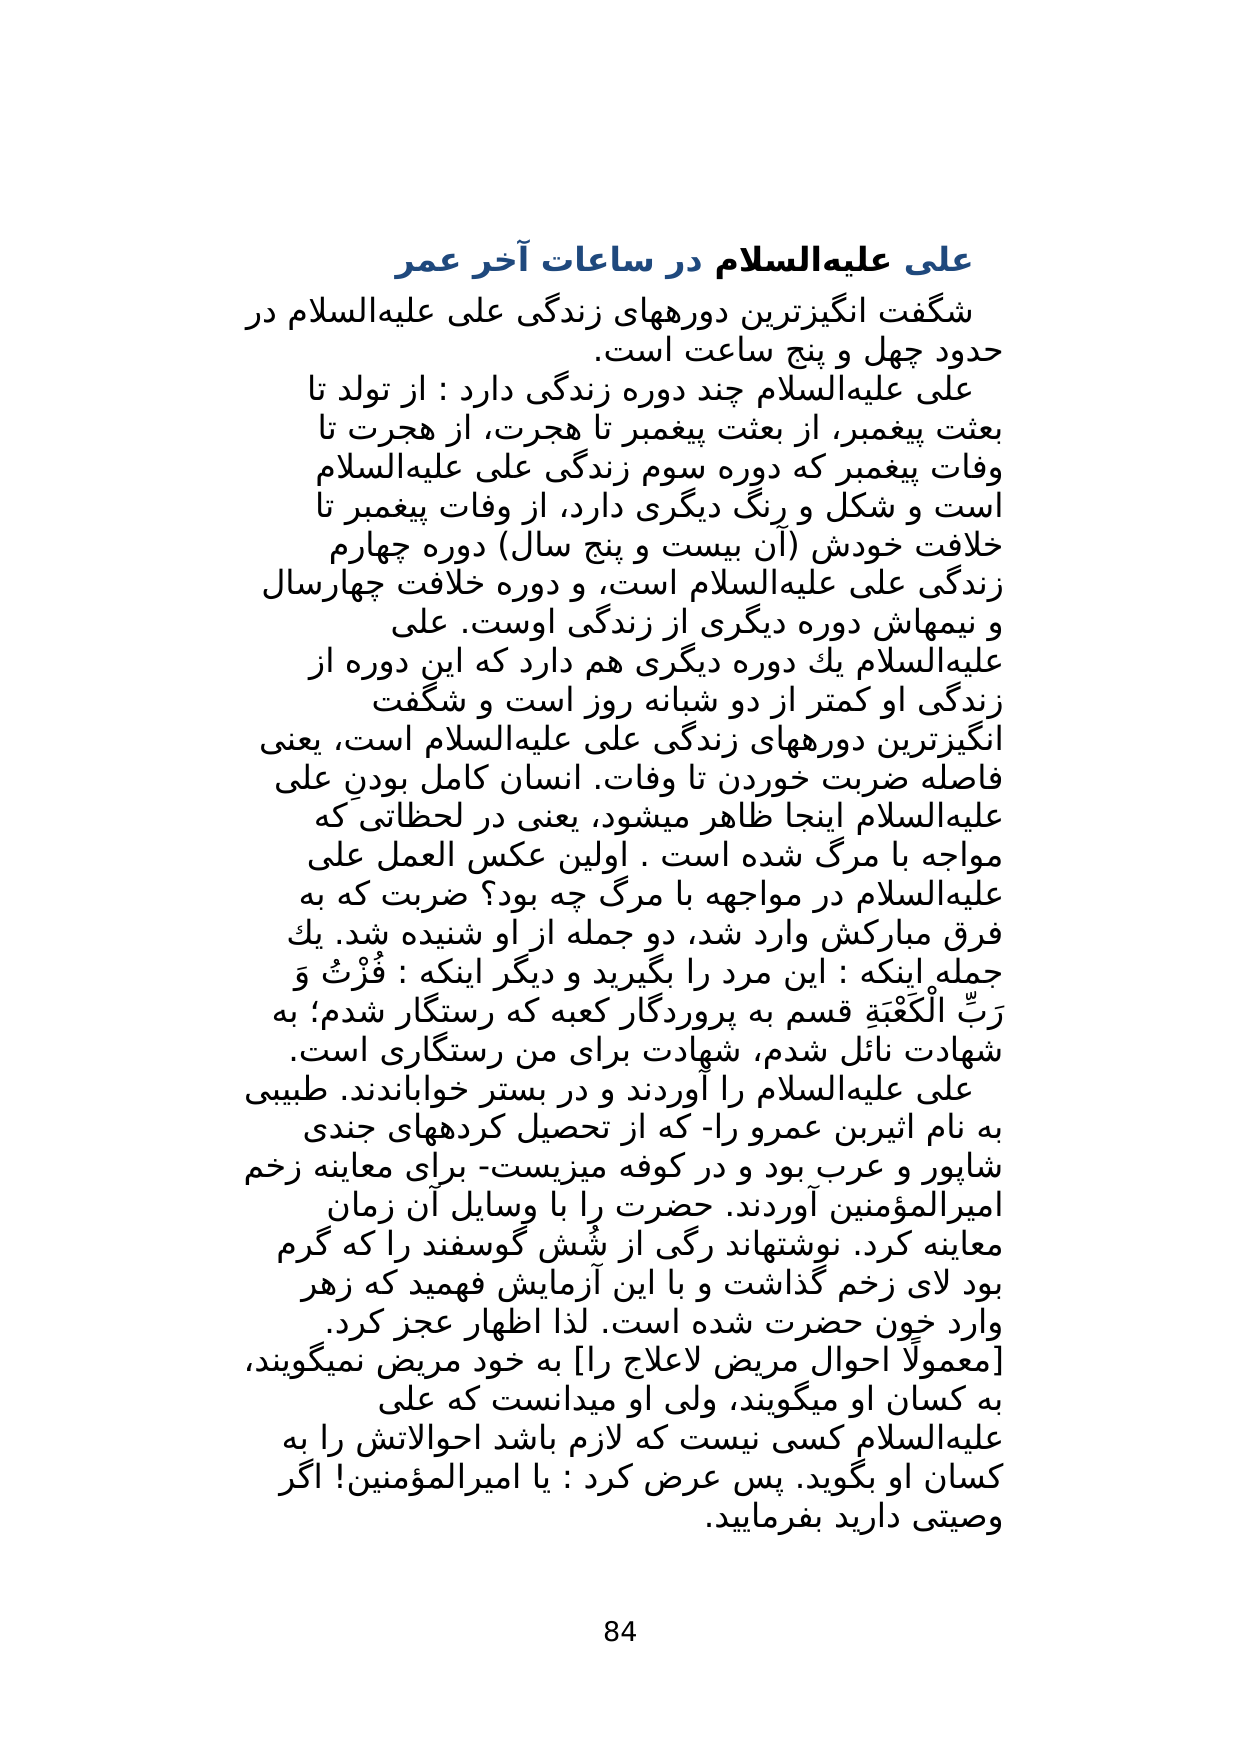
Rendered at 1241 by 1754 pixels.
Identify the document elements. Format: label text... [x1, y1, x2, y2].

text علی عليه‌السلام را آوردند و در بستر خواباندند. طبيبی به نام اثيربن عمرو را- كه از تحصيل كرده‏های جندی شاپور و عرب بود و در كوفه می‏زيست- برای معاينه زخم اميرالمؤمنين آوردند. حضرت را با وسايل آن زمان معاينه كرد. نوشته‏اند رگی از شُش گوسفند را كه گرم بود لای زخم گذاشت و با اين آزمايش فهميد كه زهر وارد خون حضرت شده است. لذا اظهار عجز كرد. [معمولًا احوال مريض لاعلاج را] به خود مريض نمی‏گويند، به كسان او می‏گويند، ولی او می‏دانست كه علی عليه‌السلام كسی نيست كه لازم باشد احوالاتش را به كسان او بگويد. پس عرض كرد : يا اميرالمؤمنين! اگر وصيتی داريد بفرماييد. [236, 1069, 1004, 1535]
text شگفت انگيزترين دوره‏های زندگی علی عليه‌السلام در حدود چهل و پنج ساعت است. [236, 292, 1004, 369]
text علی عليه‌السلام چند دوره زندگی دارد : از تولد تا بعثت پيغمبر، از بعثت پيغمبر تا هجرت، از هجرت تا وفات پيغمبر كه دوره سوم زندگی علی عليه‌السلام است و شكل و رنگ ديگری دارد، از وفات پيغمبر تا خلافت خودش (آن بيست و پنج سال) دوره چهارم زندگی علی عليه‌السلام است، و دوره خلافت چهارسال و نيمه‏اش دوره ديگری از زندگی اوست. علی عليه‌السلام يك دوره ديگری هم دارد كه اين دوره از زندگی او كمتر از دو شبانه روز است و شگفت انگيزترين دوره‏های زندگی علی عليه‌السلام است، يعنی فاصله ضربت خوردن تا وفات. انسان كامل بودنِ علی عليه‌السلام اينجا ظاهر می‏شود، يعنی در لحظاتی كه مواجه با مرگ شده است . اولين عكس العمل علی عليه‌السلام در مواجهه با مرگ چه بود؟ ضربت كه به فرق مباركش وارد شد، دو جمله از او شنيده شد. يك جمله اينكه : اين مرد را بگيريد و ديگر اينكه : فُزْتُ وَ رَبِّ الْكَعْبَةِ قسم به پروردگار كعبه كه رستگار شدم؛ به شهادت نائل شدم، شهادت برای من رستگاری است. [236, 369, 1004, 1069]
subtitle علی عليه‌السلام در ساعات آخر عمر [236, 241, 1004, 279]
